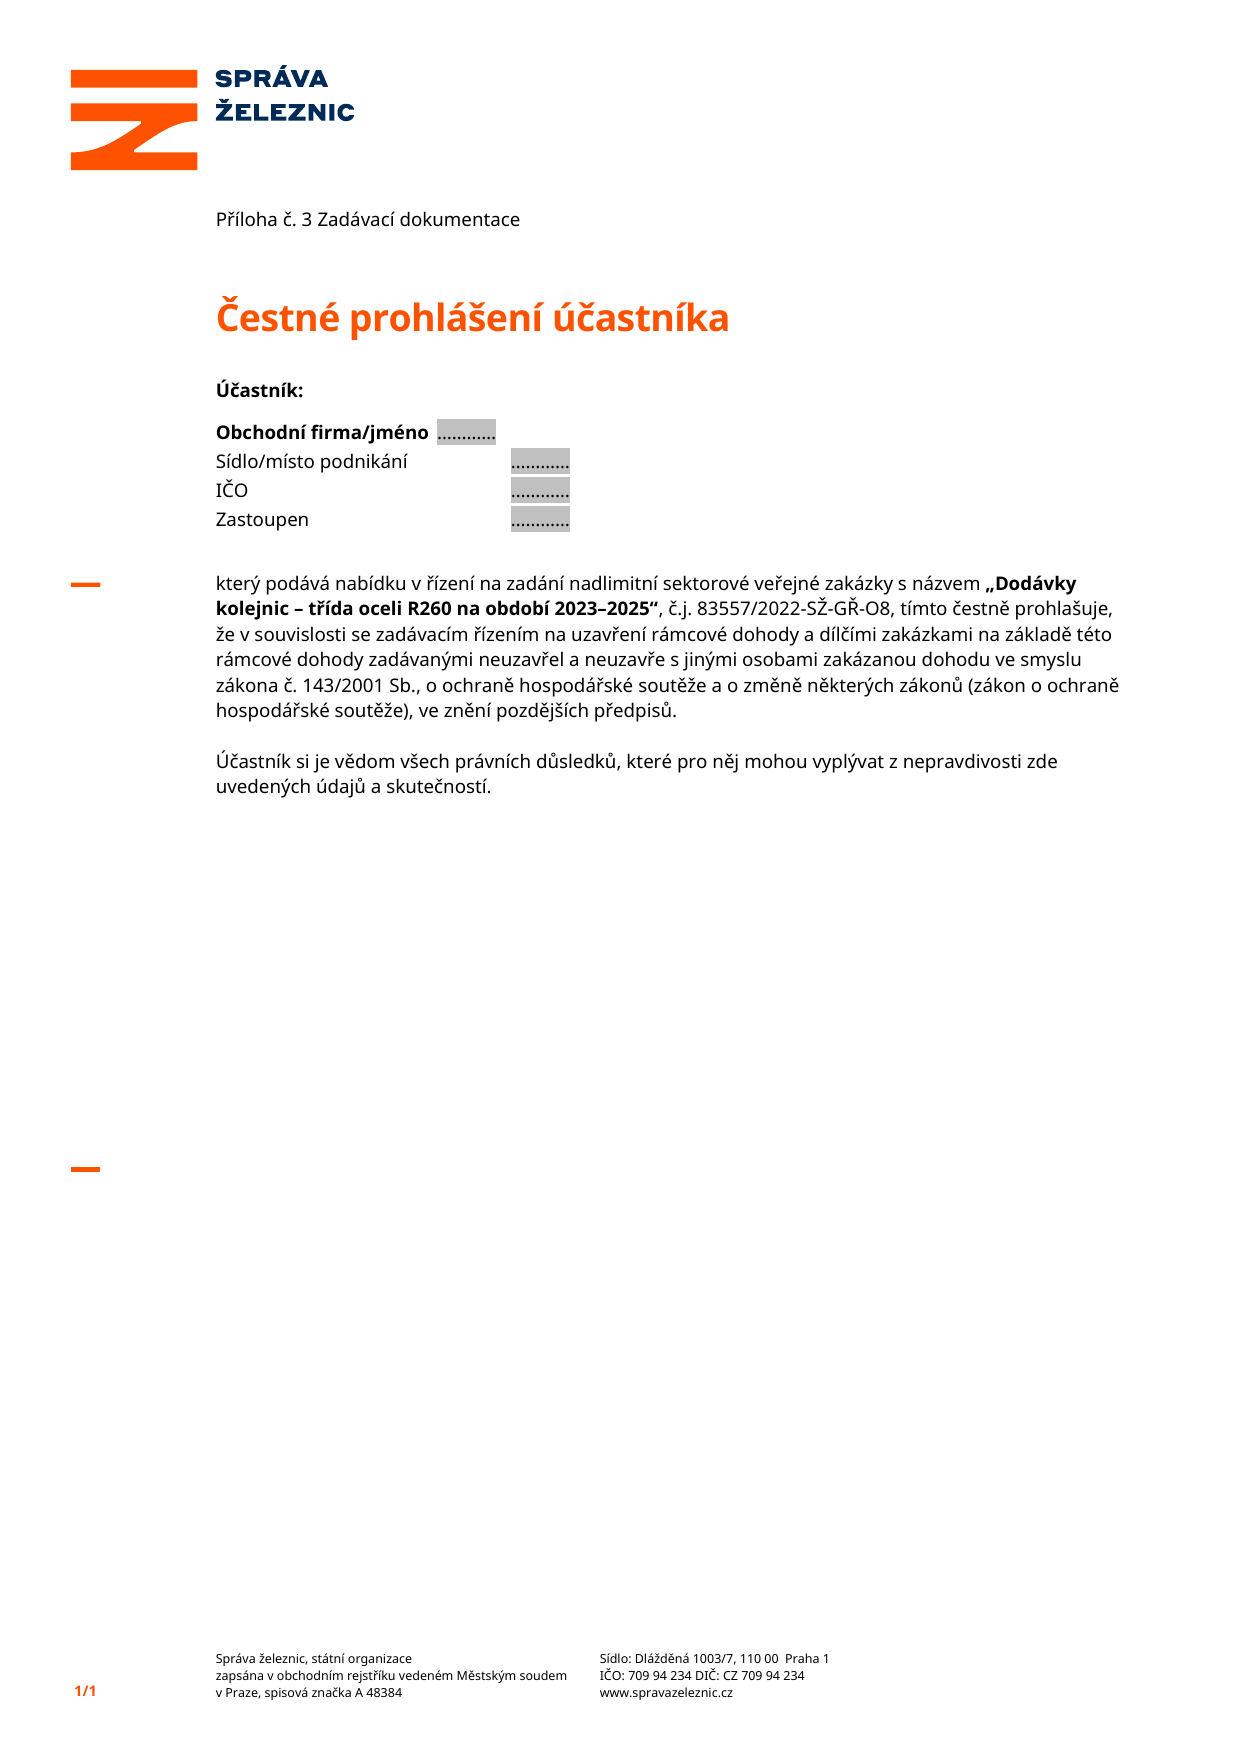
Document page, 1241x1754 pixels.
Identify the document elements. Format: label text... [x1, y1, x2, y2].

text Příloha č. 3 Zadávací dokumentace [216, 207, 1122, 232]
text který podává nabídku v řízení na zadání nadlimitní sektorové veřejné zakázky s názvem „Dodávky kolejnic – třída oceli R260 na období 2023–2025“, č.j. 83557/2022-SŽ-GŘ-O8, tímto čestně prohlašuje, že v souvislosti se zadávacím řízením na uzavření rámcové dohody a dílčími zakázkami na základě této rámcové dohody zadávanými neuzavřel a neuzavře s jinými osobami zakázanou dohodu ve smyslu zákona č. 143/2001 Sb., o ochraně hospodářské soutěže a o změně některých zákonů (zákon o ochraně hospodářské soutěže), ve znění pozdějších předpisů. [216, 570, 1122, 723]
text Zastoupen ………… [216, 503, 1122, 532]
text Účastník si je vědom všech právních důsledků, které pro něj mohou vyplývat z nepravdivosti zde uvedených údajů a skutečností. [216, 748, 1122, 799]
text Čestné prohlášení účastníka [216, 291, 1122, 342]
text Sídlo/místo podnikání ………… [216, 445, 1122, 474]
text Účastník: [216, 373, 1122, 404]
text IČO ………… [216, 474, 1122, 503]
text Obchodní firma/jméno ………… [216, 416, 1122, 445]
